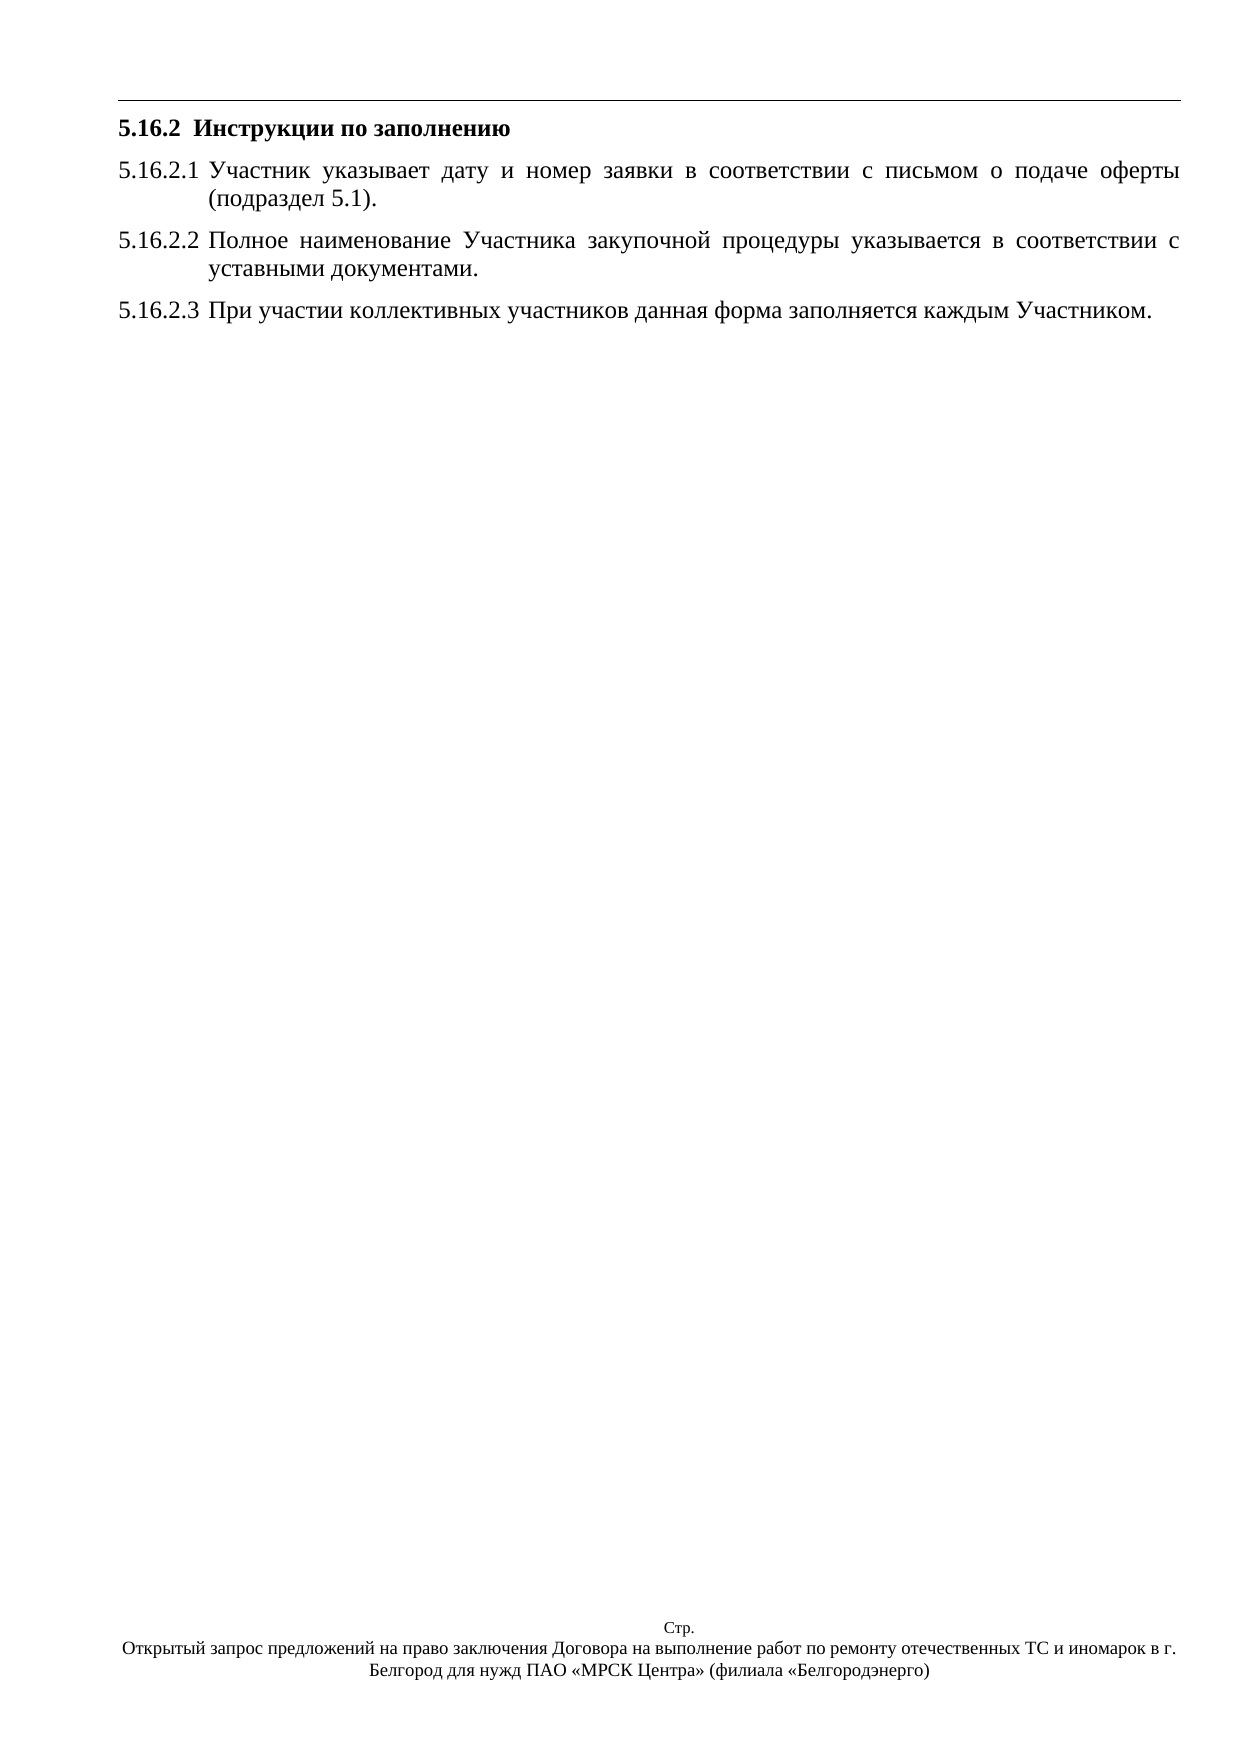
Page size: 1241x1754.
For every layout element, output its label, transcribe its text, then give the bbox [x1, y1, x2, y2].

subtitle Инструкции по заполнению [118, 113, 1181, 142]
list При участии коллективных участников данная форма заполняется каждым Участником. [118, 295, 1181, 323]
list Полное наименование Участника закупочной процедуры указывается в соответствии с уставными документами. [118, 225, 1181, 282]
list Участник указывает дату и номер заявки в соответствии с письмом о подаче оферты (подраздел 5.1). [118, 155, 1181, 212]
